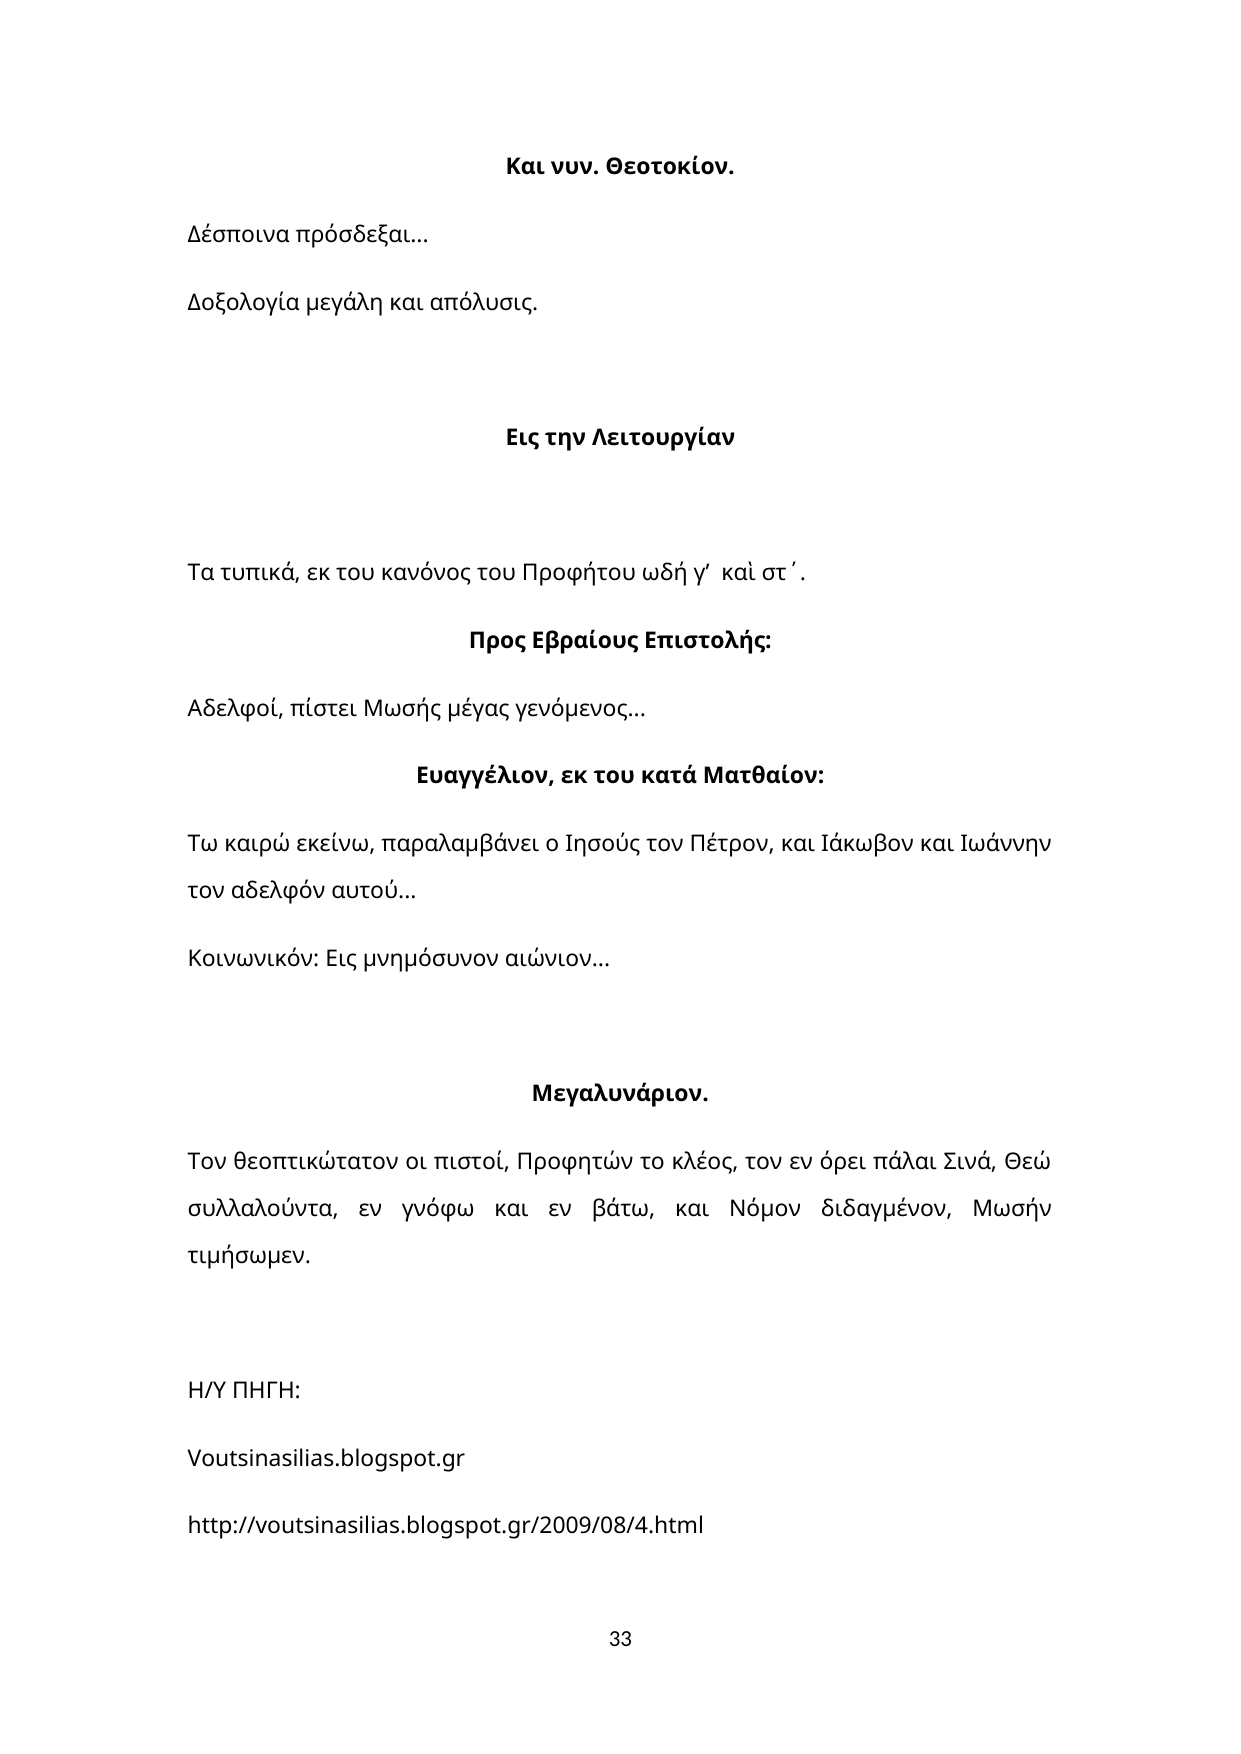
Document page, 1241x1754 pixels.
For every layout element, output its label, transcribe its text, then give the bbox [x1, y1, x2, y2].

text Η/Υ ΠΗΓΗ: [187, 1374, 1053, 1405]
text Δοξολογία μεγάλη και απόλυσις. [187, 285, 1053, 317]
text Τον θεοπτικώτατον οι πιστοί, Προφητών το κλέος, τον εν όρει πάλαι Σινά, Θεώ συλλαλούντα, εν γνόφω και εν βάτω, και Νόμον διδαγμένον, Μωσήν τιμήσωμεν. [187, 1145, 1053, 1270]
text Προς Εβραίους Επιστολής: [187, 624, 1053, 655]
text Τω καιρώ εκείνω, παραλαμβάνει ο Ιησούς τον Πέτρον, και Ιάκωβον και Ιωάννην τον αδελφόν αυτού... [187, 827, 1053, 905]
text Δέσποινα πρόσδεξαι... [187, 218, 1053, 249]
text Κοινωνικόν: Εις μνημόσυνον αιώνιον... [187, 942, 1053, 973]
text Ευαγγέλιον, εκ του κατά Ματθαίον: [187, 759, 1053, 791]
text Αδελφοί, πίστει Μωσής μέγας γενόμενος... [187, 692, 1053, 723]
text Τα τυπικά, εκ του κανόνος του Προφήτου ωδή γ’ καὶ στ΄. [187, 556, 1053, 587]
text Μεγαλυνάριον. [187, 1077, 1053, 1108]
text Και νυν. Θεοτοκίον. [187, 150, 1053, 181]
text http://voutsinasilias.blogspot.gr/2009/08/4.html [187, 1509, 1053, 1541]
text Εις την Λειτουργίαν [187, 421, 1053, 452]
text Voutsinasilias.blogspot.gr [187, 1442, 1053, 1473]
